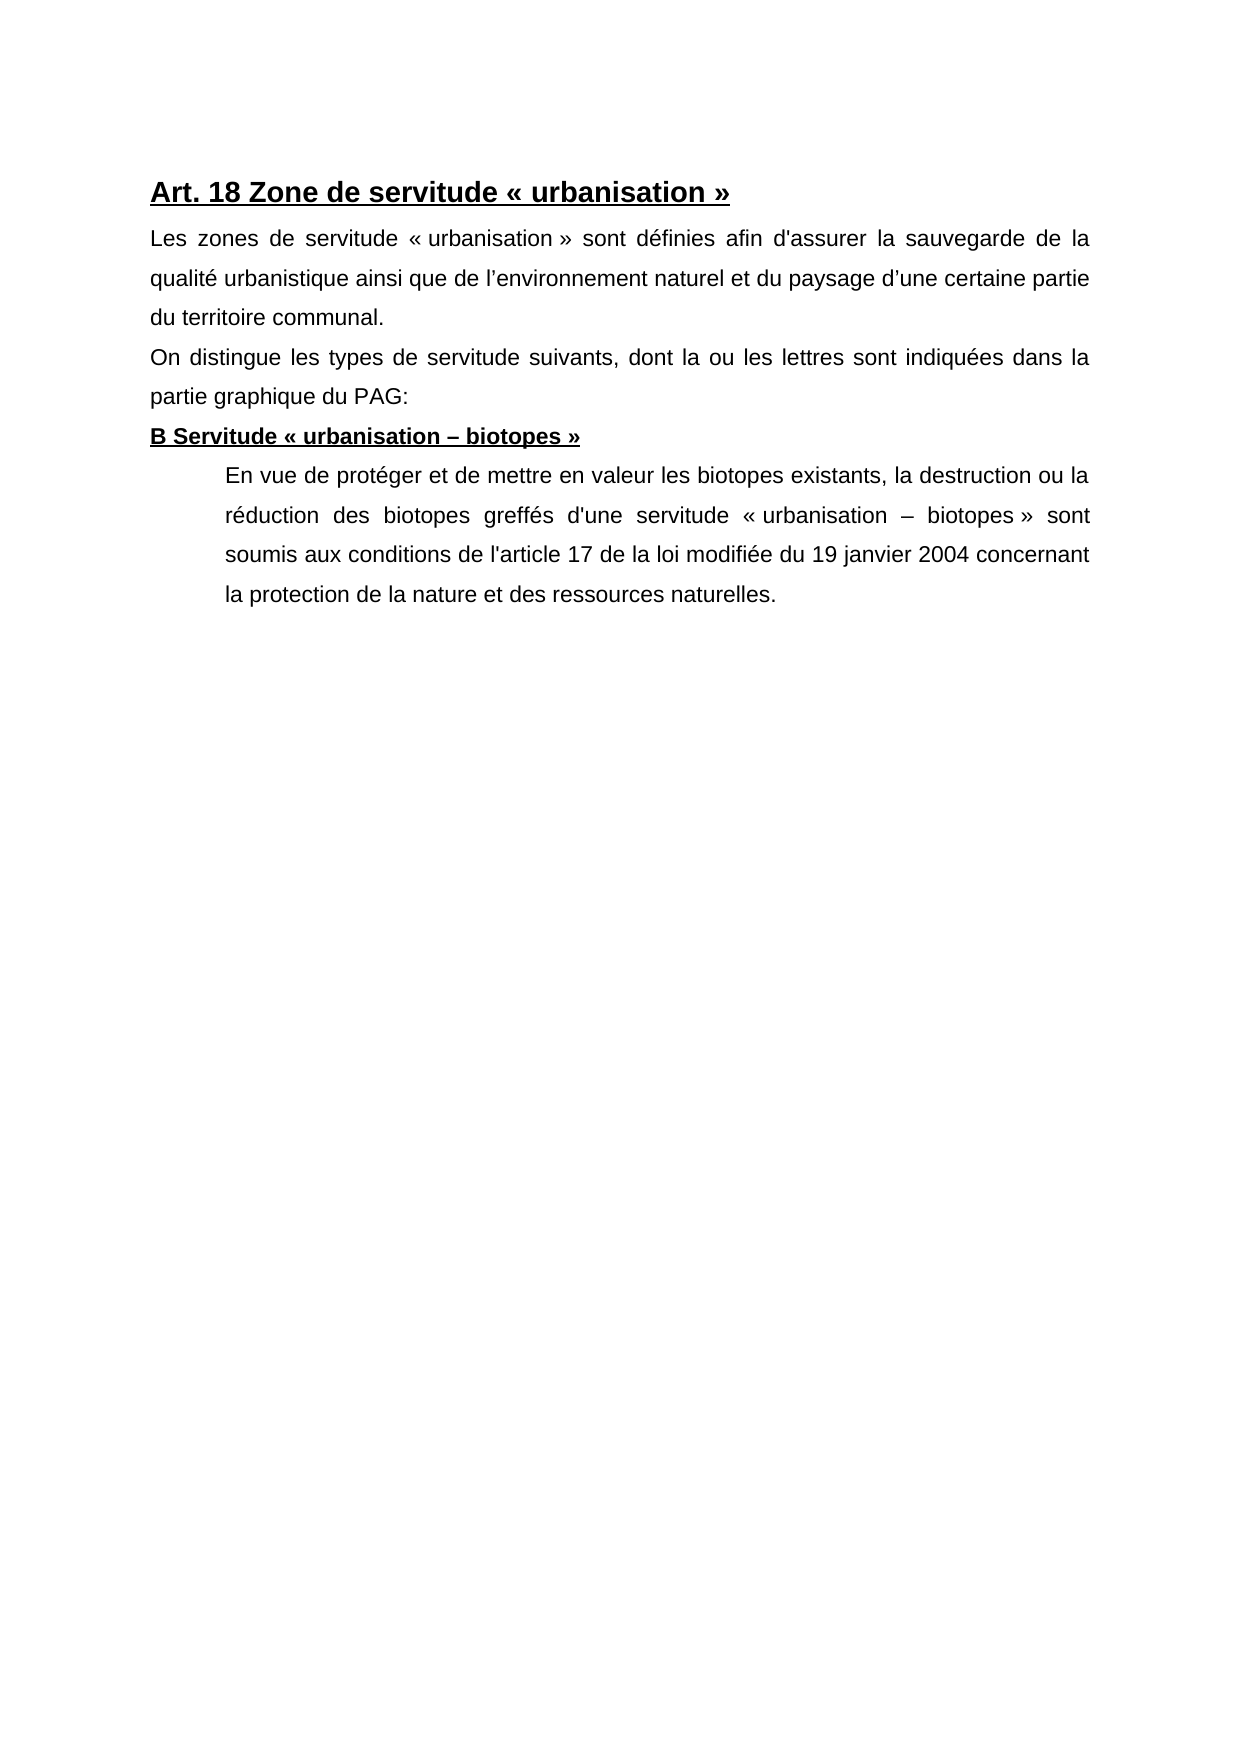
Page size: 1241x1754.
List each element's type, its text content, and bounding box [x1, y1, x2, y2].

subtitle Art. 18 Zone de servitude « urbanisation » [150, 175, 1090, 208]
text En vue de protéger et de mettre en valeur les biotopes existants, la destruction ou la réduction des biotopes greffés d'une servitude « urbanisation – biotopes » sont soumis aux conditions de l'article 17 de la loi modifiée du 19 janvier 2004 concernant la protection de la nature et des ressources naturelles. [225, 462, 1090, 607]
text B Servitude « urbanisation – biotopes » [150, 423, 1090, 449]
text On distingue les types de servitude suivants, dont la ou les lettres sont indiquées dans la partie graphique du PAG: [150, 344, 1090, 409]
text Les zones de servitude « urbanisation » sont définies afin d'assurer la sauvegarde de la qualité urbanistique ainsi que de l’environnement naturel et du paysage d’une certaine partie du territoire communal. [150, 225, 1090, 331]
